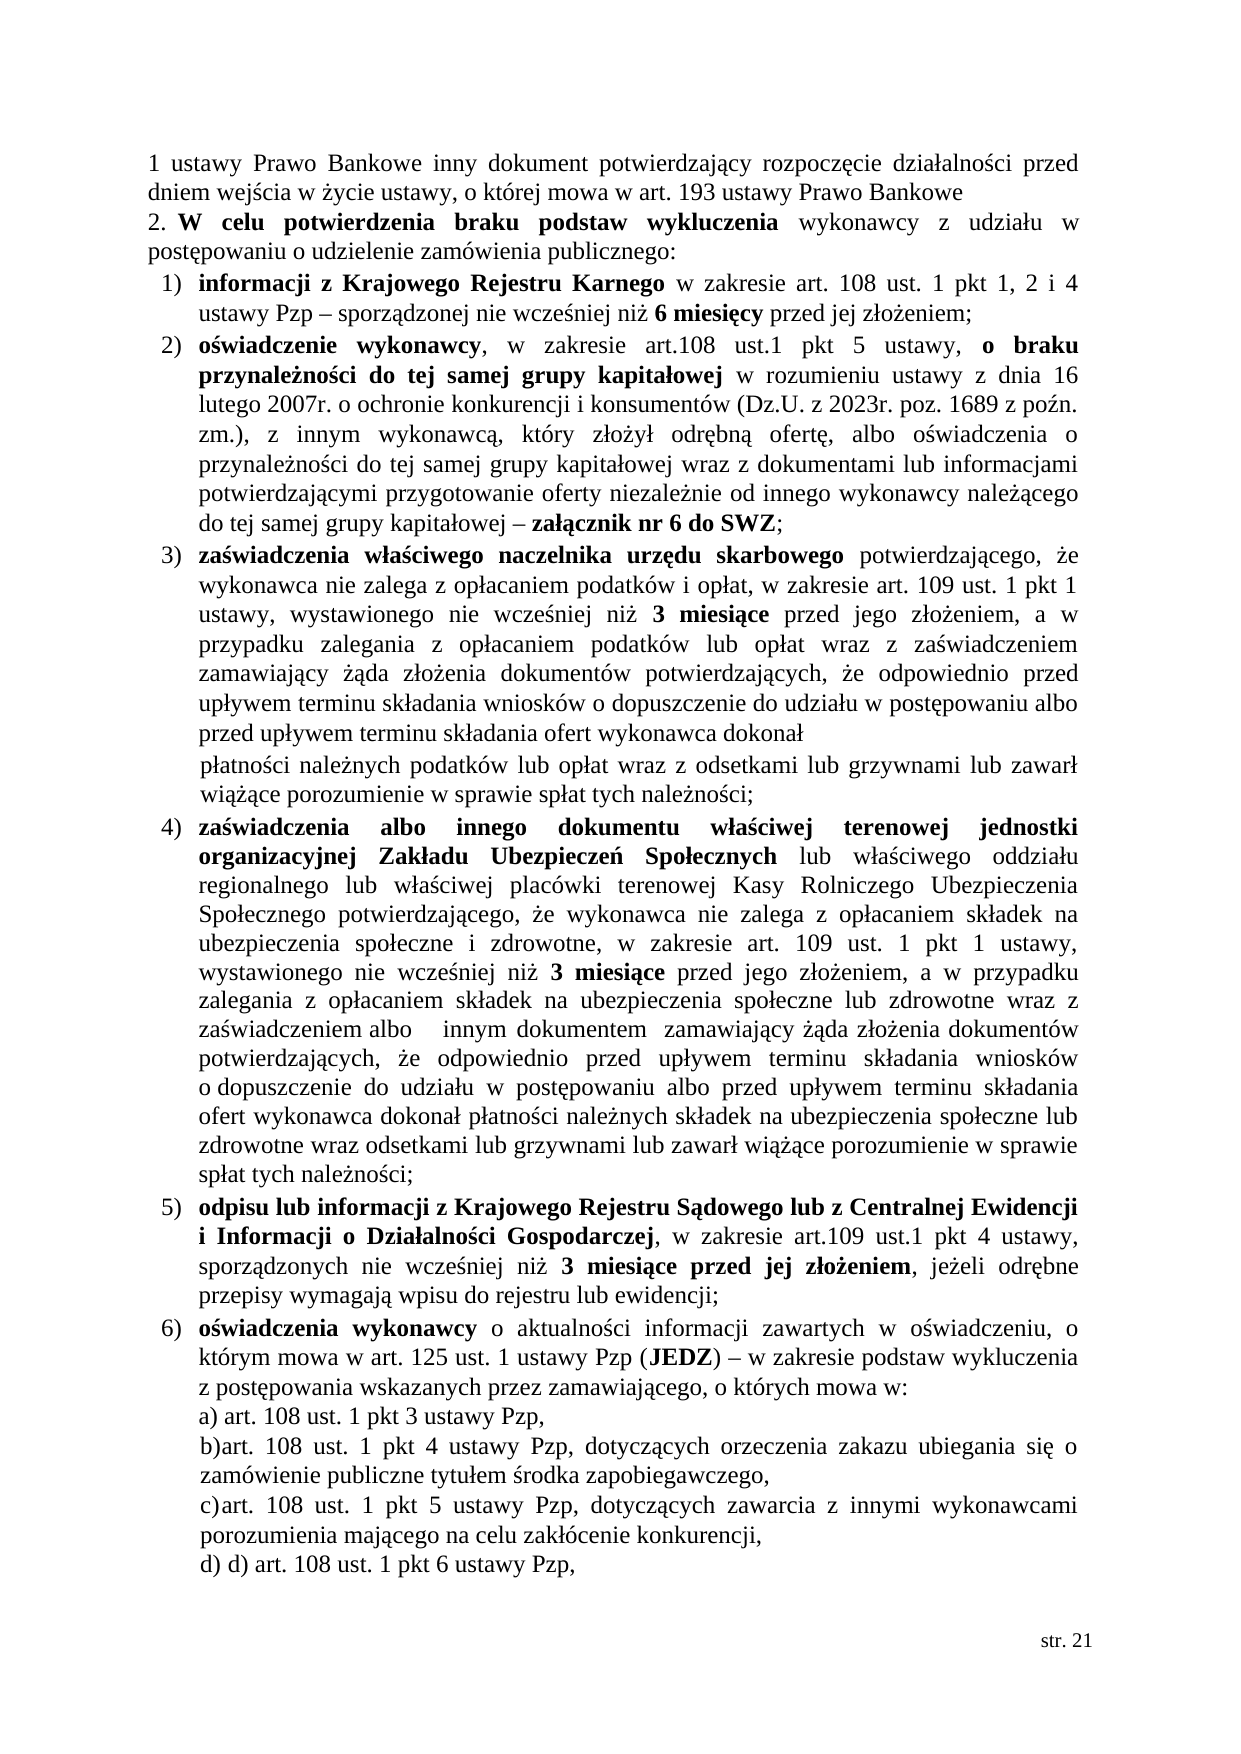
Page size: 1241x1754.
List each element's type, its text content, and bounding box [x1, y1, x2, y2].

list art. 108 ust. 1 pkt 5 ustawy Pzp, dotyczących zawarcia z innymi wykonawcami porozumienia mającego na celu zakłócenie konkurencji, [200, 1490, 1079, 1548]
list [148, 148, 1080, 206]
list W celu potwierdzenia braku podstaw wykluczenia wykonawcy z udziału w postępowaniu o udzielenie zamówienia publicznego: [148, 207, 1080, 265]
list art. 108 ust. 1 pkt 4 ustawy Pzp, dotyczących orzeczenia zakazu ubiegania się o zamówienie publiczne tytułem środka zapobiegawczego, [200, 1431, 1079, 1489]
text płatności należnych podatków lub opłat wraz z odsetkami lub grzywnami lub zawarł wiążące porozumienie w sprawie spłat tych należności; [200, 750, 1079, 808]
list zaświadczenia albo innego dokumentu właściwej terenowej jednostki organizacyjnej Zakładu Ubezpieczeń Społecznych lub właściwego oddziału regionalnego lub właściwej placówki terenowej Kasy Rolniczego Ubezpieczenia Społecznego potwierdzającego, że wykonawca nie zalega z opłacaniem składek na ubezpieczenia społeczne i zdrowotne, w zakresie art. 109 ust. 1 pkt 1 ustawy, wystawionego nie wcześniej niż 3 miesiące przed jego złożeniem, a w przypadku zalegania z opłacaniem składek na ubezpieczenia społeczne lub zdrowotne wraz z zaświadczeniem albo innym dokumentem zamawiający żąda złożenia dokumentów potwierdzających, że odpowiednio przed upływem terminu składania wniosków o dopuszczenie do udziału w postępowaniu albo przed upływem terminu składania ofert wykonawca dokonał płatności należnych składek na ubezpieczenia społeczne lub zdrowotne wraz odsetkami lub grzywnami lub zawarł wiążące porozumienie w sprawie spłat tych należności; [161, 812, 1079, 1188]
list d) art. 108 ust. 1 pkt 6 ustawy Pzp, [200, 1549, 1079, 1578]
list oświadczenie wykonawcy, w zakresie art.108 ust.1 pkt 5 ustawy, o braku przynależności do tej samej grupy kapitałowej w rozumieniu ustawy z dnia 16 lutego 2007r. o ochronie konkurencji i konsumentów (Dz.U. z 2023r. poz. 1689 z poźn. zm.), z innym wykonawcą, który złożył odrębną ofertę, albo oświadczenia o przynależności do tej samej grupy kapitałowej wraz z dokumentami lub informacjami potwierdzającymi przygotowanie oferty niezależnie od innego wykonawcy należącego do tej samej grupy kapitałowej – załącznik nr 6 do SWZ; [161, 330, 1079, 537]
list zaświadczenia właściwego naczelnika urzędu skarbowego potwierdzającego, że wykonawca nie zalega z opłacaniem podatków i opłat, w zakresie art. 109 ust. 1 pkt 1 ustawy, wystawionego nie wcześniej niż 3 miesiące przed jego złożeniem, a w przypadku zalegania z opłacaniem podatków lub opłat wraz z zaświadczeniem zamawiający żąda złożenia dokumentów potwierdzających, że odpowiednio przed upływem terminu składania wniosków o dopuszczenie do udziału w postępowaniu albo przed upływem terminu składania ofert wykonawca dokonał [161, 540, 1079, 746]
text a) art. 108 ust. 1 pkt 3 ustawy Pzp, [198, 1401, 1079, 1430]
list informacji z Krajowego Rejestru Karnego w zakresie art. 108 ust. 1 pkt 1, 2 i 4 ustawy Pzp – sporządzonej nie wcześniej niż 6 miesięcy przed jej złożeniem; [161, 268, 1079, 327]
list odpisu lub informacji z Krajowego Rejestru Sądowego lub z Centralnej Ewidencji i Informacji o Działalności Gospodarczej, w zakresie art.109 ust.1 pkt 4 ustawy, sporządzonych nie wcześniej niż 3 miesiące przed jej złożeniem, jeżeli odrębne przepisy wymagają wpisu do rejestru lub ewidencji; [161, 1192, 1079, 1309]
list oświadczenia wykonawcy o aktualności informacji zawartych w oświadczeniu, o którym mowa w art. 125 ust. 1 ustawy Pzp (JEDZ) – w zakresie podstaw wykluczenia z postępowania wskazanych przez zamawiającego, o których mowa w: [161, 1313, 1079, 1401]
